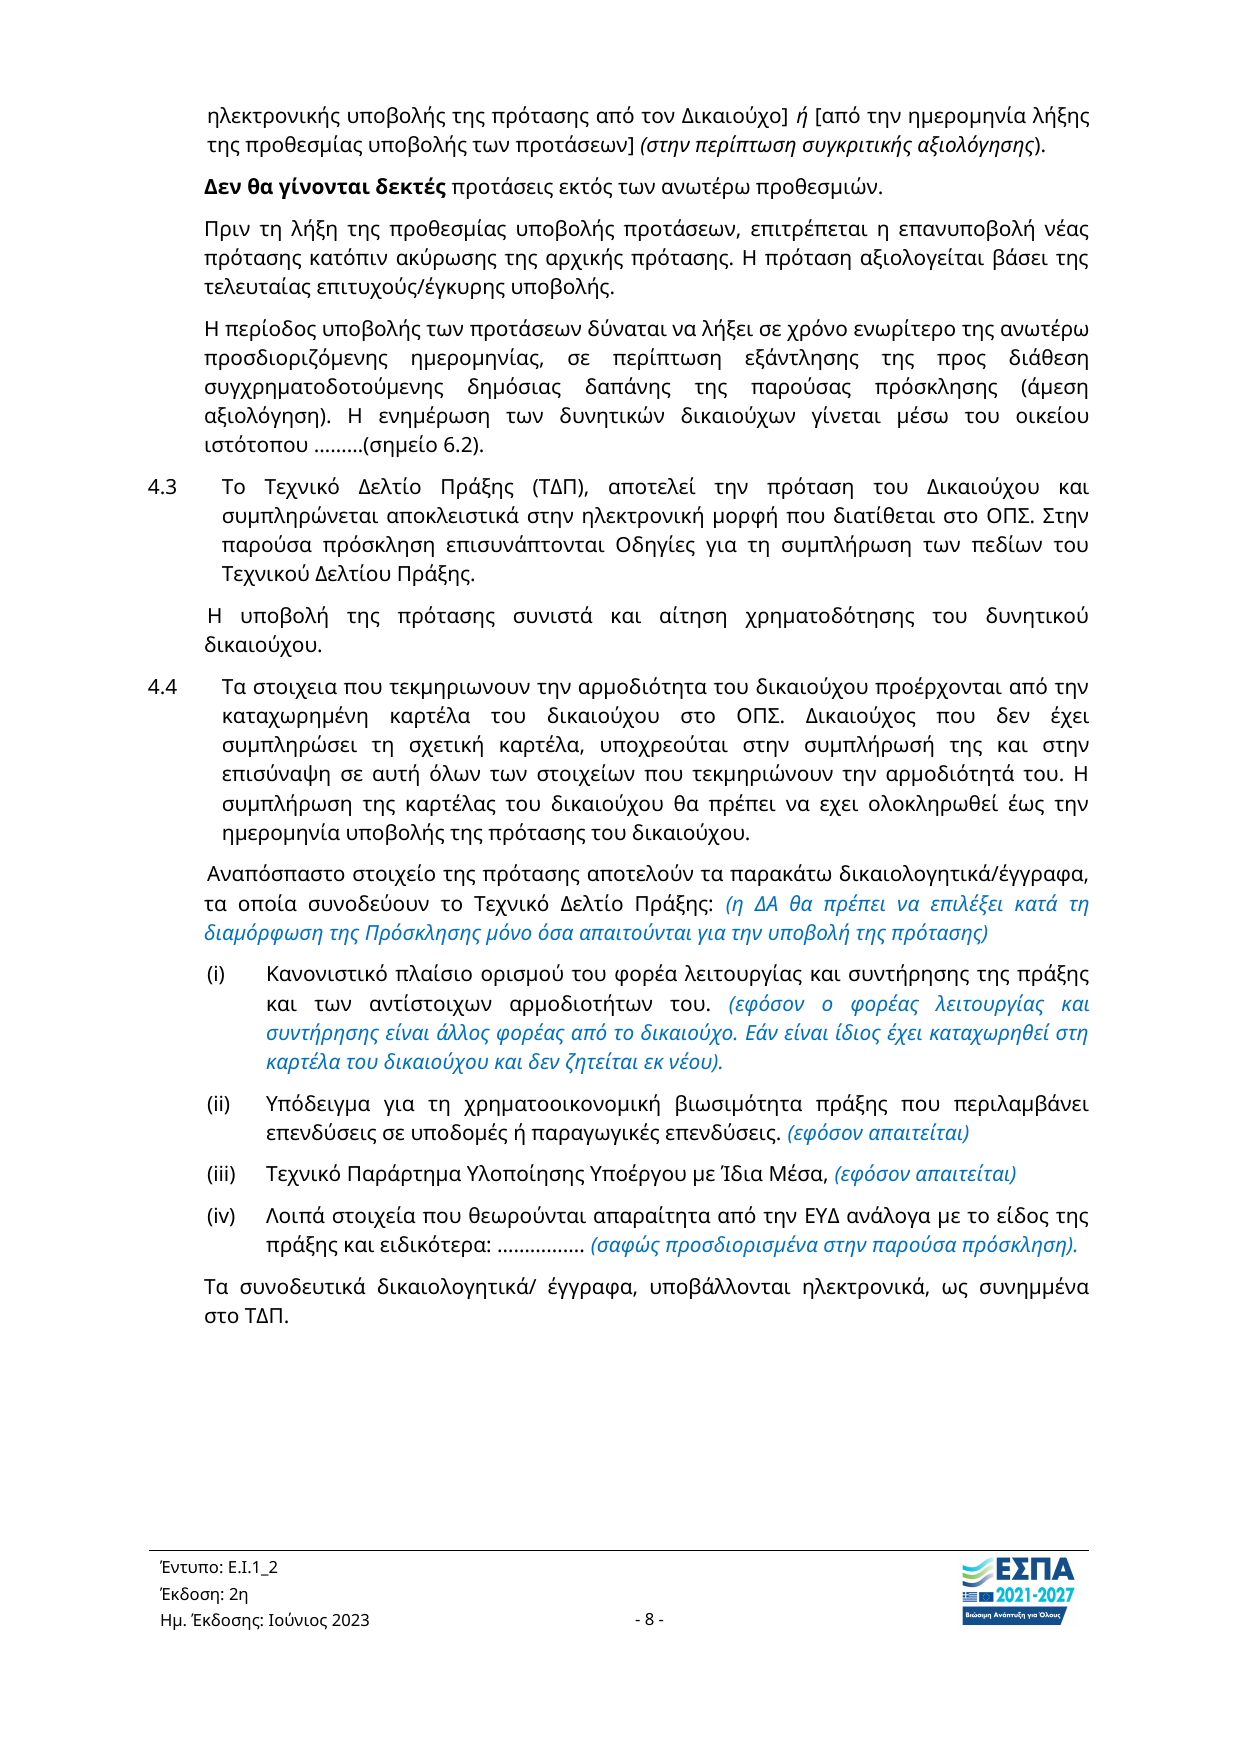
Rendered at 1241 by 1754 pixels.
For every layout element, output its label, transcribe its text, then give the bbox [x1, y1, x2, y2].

list Τα στοιχεια που τεκμηριωνουν την αρμοδιότητα του δικαιούχου προέρχονται από την καταχωρημένη καρτέλα του δικαιούχου στο ΟΠΣ. Δικαιούχος που δεν έχει συμπληρώσει τη σχετική καρτέλα, υποχρεούται στην συμπλήρωσή της και στην επισύναψη σε αυτή όλων των στοιχείων που τεκμηριώνουν την αρμοδιότητά του. Η συμπλήρωση της καρτέλας του δικαιούχου θα πρέπει να εχει ολοκληρωθεί έως την ημερομηνία υποβολής της πρότασης του δικαιούχου. [148, 671, 1090, 846]
list Υπόδειγμα για τη χρηματοοικονομική βιωσιμότητα πράξης που περιλαμβάνει επενδύσεις σε υποδομές ή παραγωγικές επενδύσεις. (εφόσον απαιτείται) [207, 1088, 1090, 1146]
text Δεν θα γίνονται δεκτές προτάσεις εκτός των ανωτέρω προθεσμιών. [204, 171, 1090, 200]
text Αναπόσπαστο στοιχείο της πρότασης αποτελούν τα παρακάτω δικαιολογητικά/έγγραφα, τα οποία συνοδεύουν το Τεχνικό Δελτίο Πράξης: (η ΔΑ θα πρέπει να επιλέξει κατά τη διαμόρφωση της Πρόσκλησης μόνο όσα απαιτούνται για την υποβολή της πρότασης) [204, 859, 1090, 946]
text Πριν τη λήξη της προθεσμίας υποβολής προτάσεων, επιτρέπεται η επανυποβολή νέας πρότασης κατόπιν ακύρωσης της αρχικής πρότασης. Η πρόταση αξιολογείται βάσει της τελευταίας επιτυχούς/έγκυρης υποβολής. [204, 213, 1090, 300]
list Λοιπά στοιχεία που θεωρούνται απαραίτητα από την ΕΥΔ ανάλογα με το είδος της πράξης και ειδικότερα: ……………. (σαφώς προσδιορισμένα στην παρούσα πρόσκληση). [207, 1200, 1090, 1259]
text Η υποβολή της πρότασης συνιστά και αίτηση χρηματοδότησης του δυνητικού δικαιούχου. [204, 600, 1090, 659]
text Η περίοδος υποβολής των προτάσεων δύναται να λήξει σε χρόνο ενωρίτερο της ανωτέρω προσδιοριζόμενης ημερομηνίας, σε περίπτωση εξάντλησης της προς διάθεση συγχρηματοδοτούμενης δημόσιας δαπάνης της παρούσας πρόσκλησης (άμεση αξιολόγηση). Η ενημέρωση των δυνητικών δικαιούχων γίνεται μέσω του οικείου ιστότοπου ………(σημείο 6.2). [204, 313, 1090, 459]
text Τα συνοδευτικά δικαιολογητικά/ έγγραφα, υποβάλλονται ηλεκτρονικά, ως συνημμένα στο ΤΔΠ. [204, 1271, 1090, 1329]
picture [956, 1553, 1079, 1629]
list Τεχνικό Παράρτημα Υλοποίησης Υποέργου με Ίδια Μέσα, (εφόσον απαιτείται) [207, 1159, 1090, 1188]
list Κανονιστικό πλαίσιο ορισμού του φορέα λειτουργίας και συντήρησης της πράξης και των αντίστοιχων αρμοδιοτήτων του. (εφόσον ο φορέας λειτουργίας και συντήρησης είναι άλλος φορέας από το δικαιούχο. Εάν είναι ίδιος έχει καταχωρηθεί στη καρτέλα του δικαιούχου και δεν ζητείται εκ νέου). [207, 959, 1090, 1075]
list Το Τεχνικό Δελτίο Πράξης (ΤΔΠ), αποτελεί την πρόταση του Δικαιούχου και συμπληρώνεται αποκλειστικά στην ηλεκτρονική μορφή που διατίθεται στο ΟΠΣ. Στην παρούσα πρόσκληση επισυνάπτονται Οδηγίες για τη συμπλήρωση των πεδίων του Τεχνικού Δελτίου Πράξης. [148, 471, 1090, 588]
